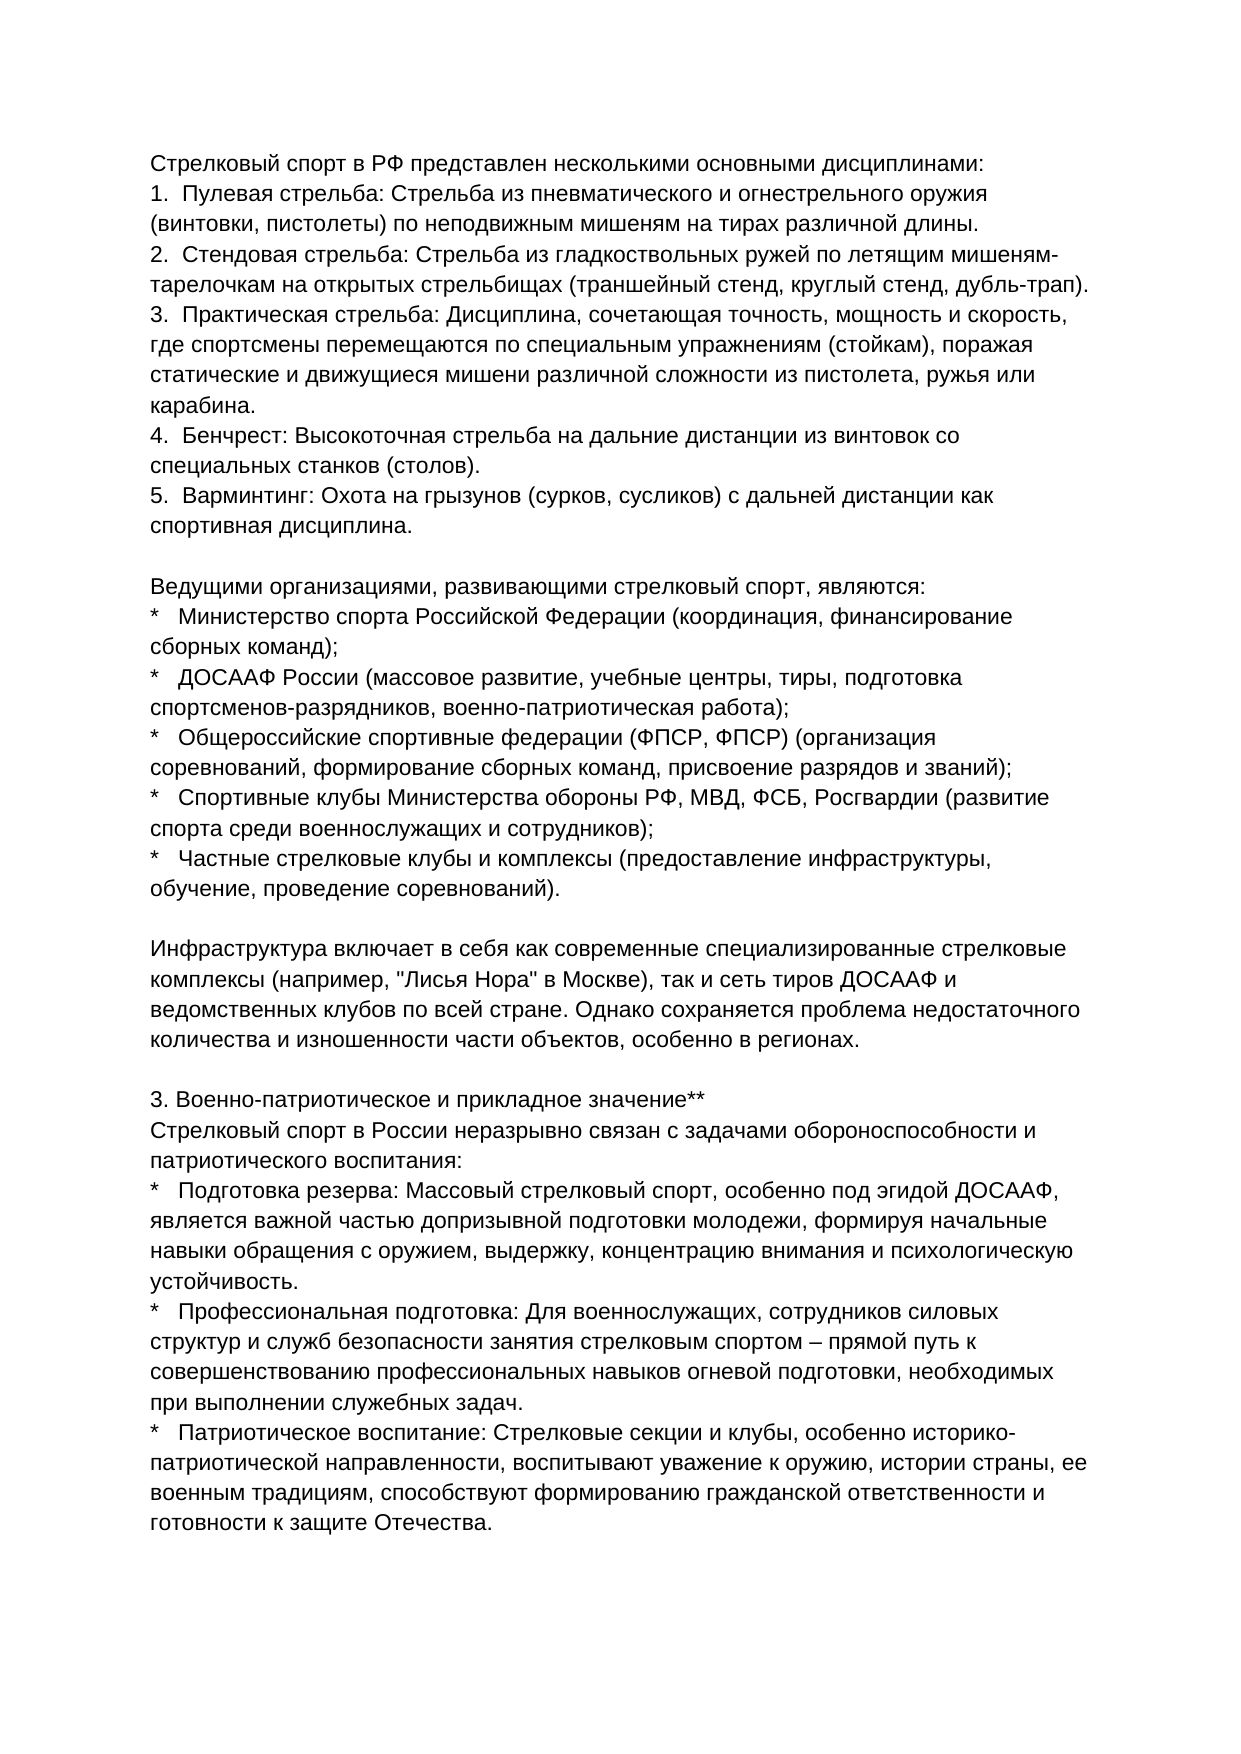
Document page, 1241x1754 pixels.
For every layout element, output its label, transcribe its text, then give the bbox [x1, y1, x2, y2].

text Стрелковый спорт в России неразрывно связан с задачами обороноспособности и патриотического воспитания: [150, 1117, 1090, 1173]
text 4. Бенчрест: Высокоточная стрельба на дальние дистанции из винтовок со специальных станков (столов). [150, 422, 1090, 478]
text 2. Стендовая стрельба: Стрельба из гладкоствольных ружей по летящим мишеням-тарелочкам на открытых стрельбищах (траншейный стенд, круглый стенд, дубль-трап). [150, 241, 1090, 297]
text Ведущими организациями, развивающими стрелковый спорт, являются: [150, 573, 1090, 599]
text * ДОСААФ России (массовое развитие, учебные центры, тиры, подготовка спортсменов-разрядников, военно-патриотическая работа); [150, 663, 1090, 720]
text * Подготовка резерва: Массовый стрелковый спорт, особенно под эгидой ДОСААФ, является важной частью допризывной подготовки молодежи, формируя начальные навыки обращения с оружием, выдержку, концентрацию внимания и психологическую устойчивость. [150, 1177, 1090, 1294]
text * Патриотическое воспитание: Стрелковые секции и клубы, особенно историко-патриотической направленности, воспитывают уважение к оружию, истории страны, ее военным традициям, способствуют формированию гражданской ответственности и готовности к защите Отечества. [150, 1419, 1090, 1536]
text 5. Варминтинг: Охота на грызунов (сурков, сусликов) с дальней дистанции как спортивная дисциплина. [150, 482, 1090, 539]
text * Частные стрелковые клубы и комплексы (предоставление инфраструктуры, обучение, проведение соревнований). [150, 845, 1090, 901]
text Инфраструктура включает в себя как современные специализированные стрелковые комплексы (например, "Лисья Нора" в Москве), так и сеть тиров ДОСААФ и ведомственных клубов по всей стране. Однако сохраняется проблема недостаточного количества и изношенности части объектов, особенно в регионах. [150, 935, 1090, 1052]
text 1. Пулевая стрельба: Стрельба из пневматического и огнестрельного оружия (винтовки, пистолеты) по неподвижным мишеням на тирах различной длины. [150, 180, 1090, 237]
text * Профессиональная подготовка: Для военнослужащих, сотрудников силовых структур и служб безопасности занятия стрелковым спортом – прямой путь к совершенствованию профессиональных навыков огневой подготовки, необходимых при выполнении служебных задач. [150, 1298, 1090, 1415]
text * Министерство спорта Российской Федерации (координация, финансирование сборных команд); [150, 603, 1090, 660]
text 3. Военно-патриотическое и прикладное значение** [150, 1086, 1090, 1113]
text * Общероссийские спортивные федерации (ФПСР, ФПСР) (организация соревнований, формирование сборных команд, присвоение разрядов и званий); [150, 724, 1090, 781]
text * Спортивные клубы Министерства обороны РФ, МВД, ФСБ, Росгвардии (развитие спорта среди военнослужащих и сотрудников); [150, 784, 1090, 841]
text Стрелковый спорт в РФ представлен несколькими основными дисциплинами: [150, 150, 1090, 176]
text 3. Практическая стрельба: Дисциплина, сочетающая точность, мощность и скорость, где спортсмены перемещаются по специальным упражнениям (стойкам), поражая статические и движущиеся мишени различной сложности из пистолета, ружья или карабина. [150, 301, 1090, 418]
